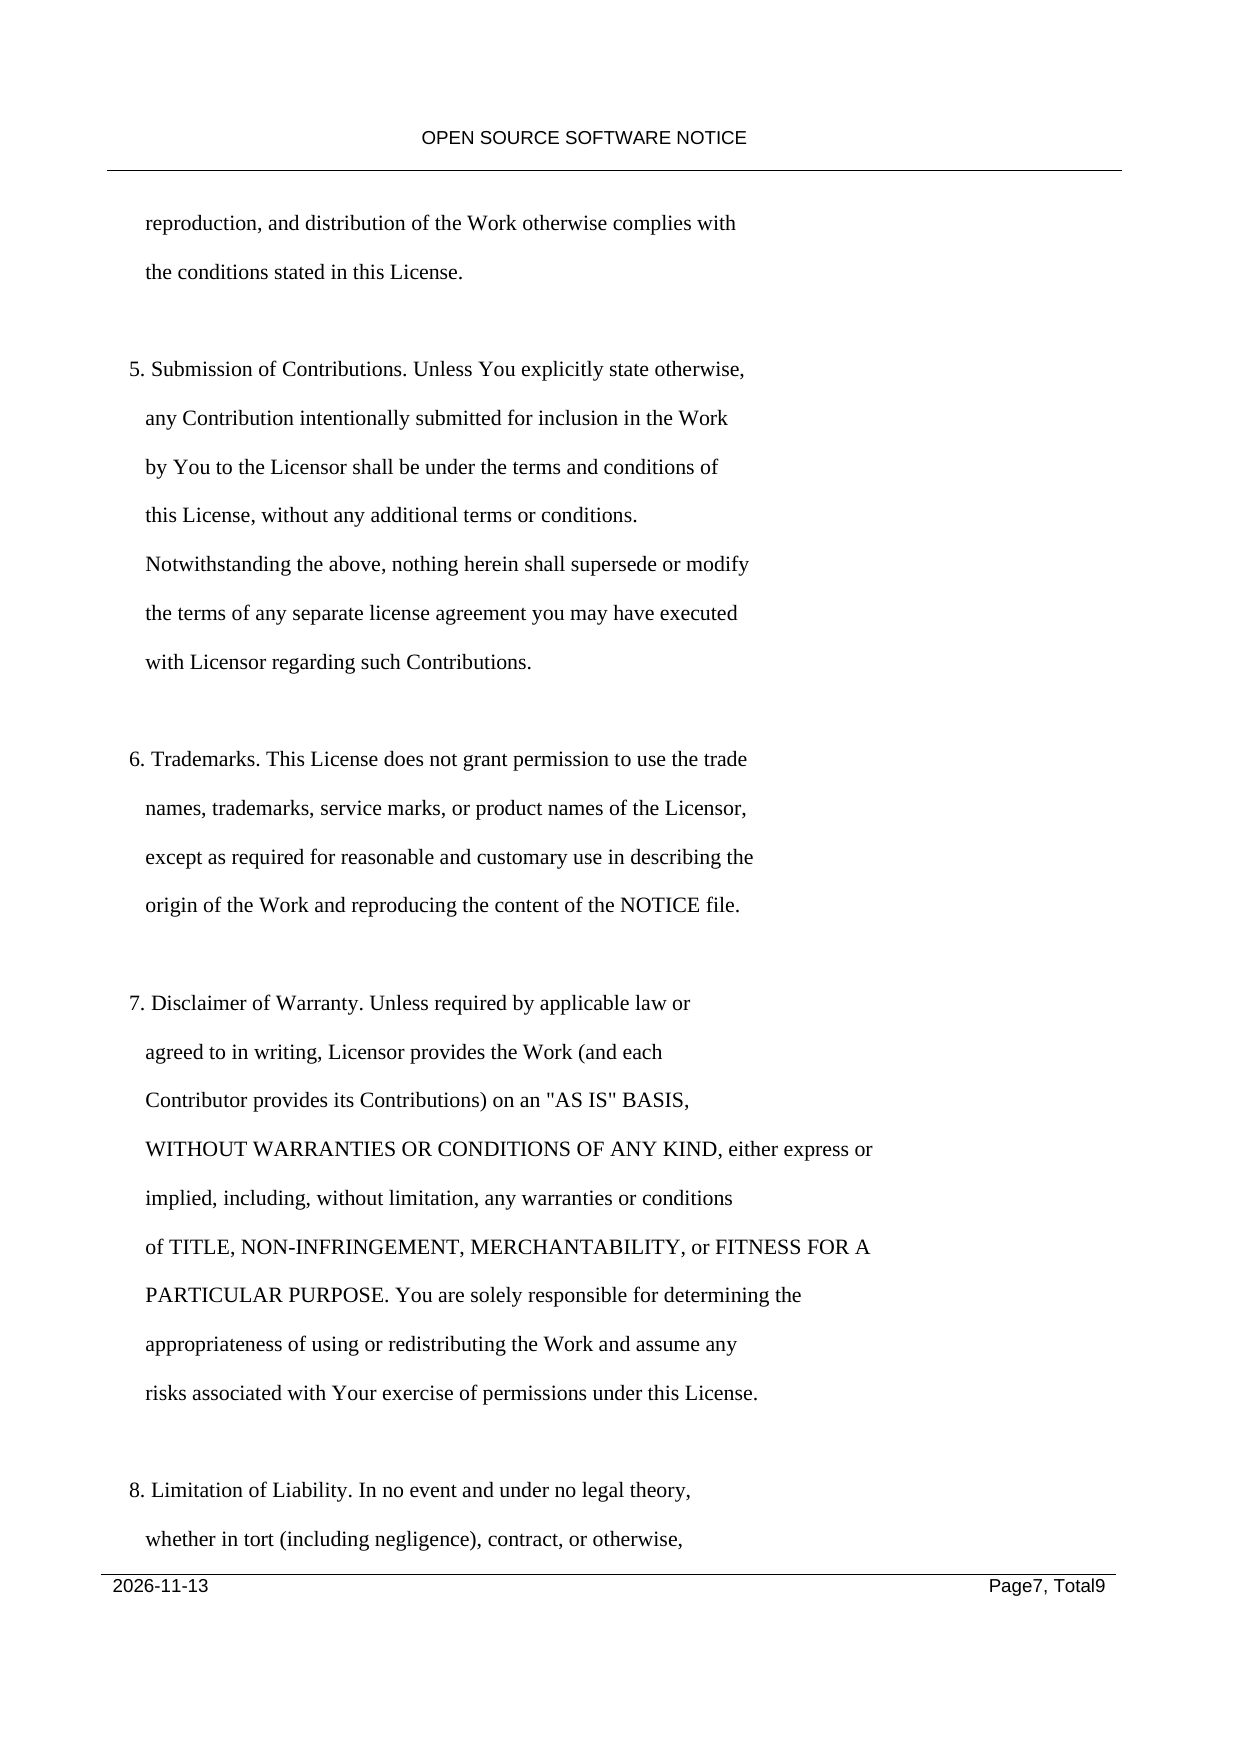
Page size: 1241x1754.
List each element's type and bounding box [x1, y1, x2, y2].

text [112, 206, 1128, 1555]
